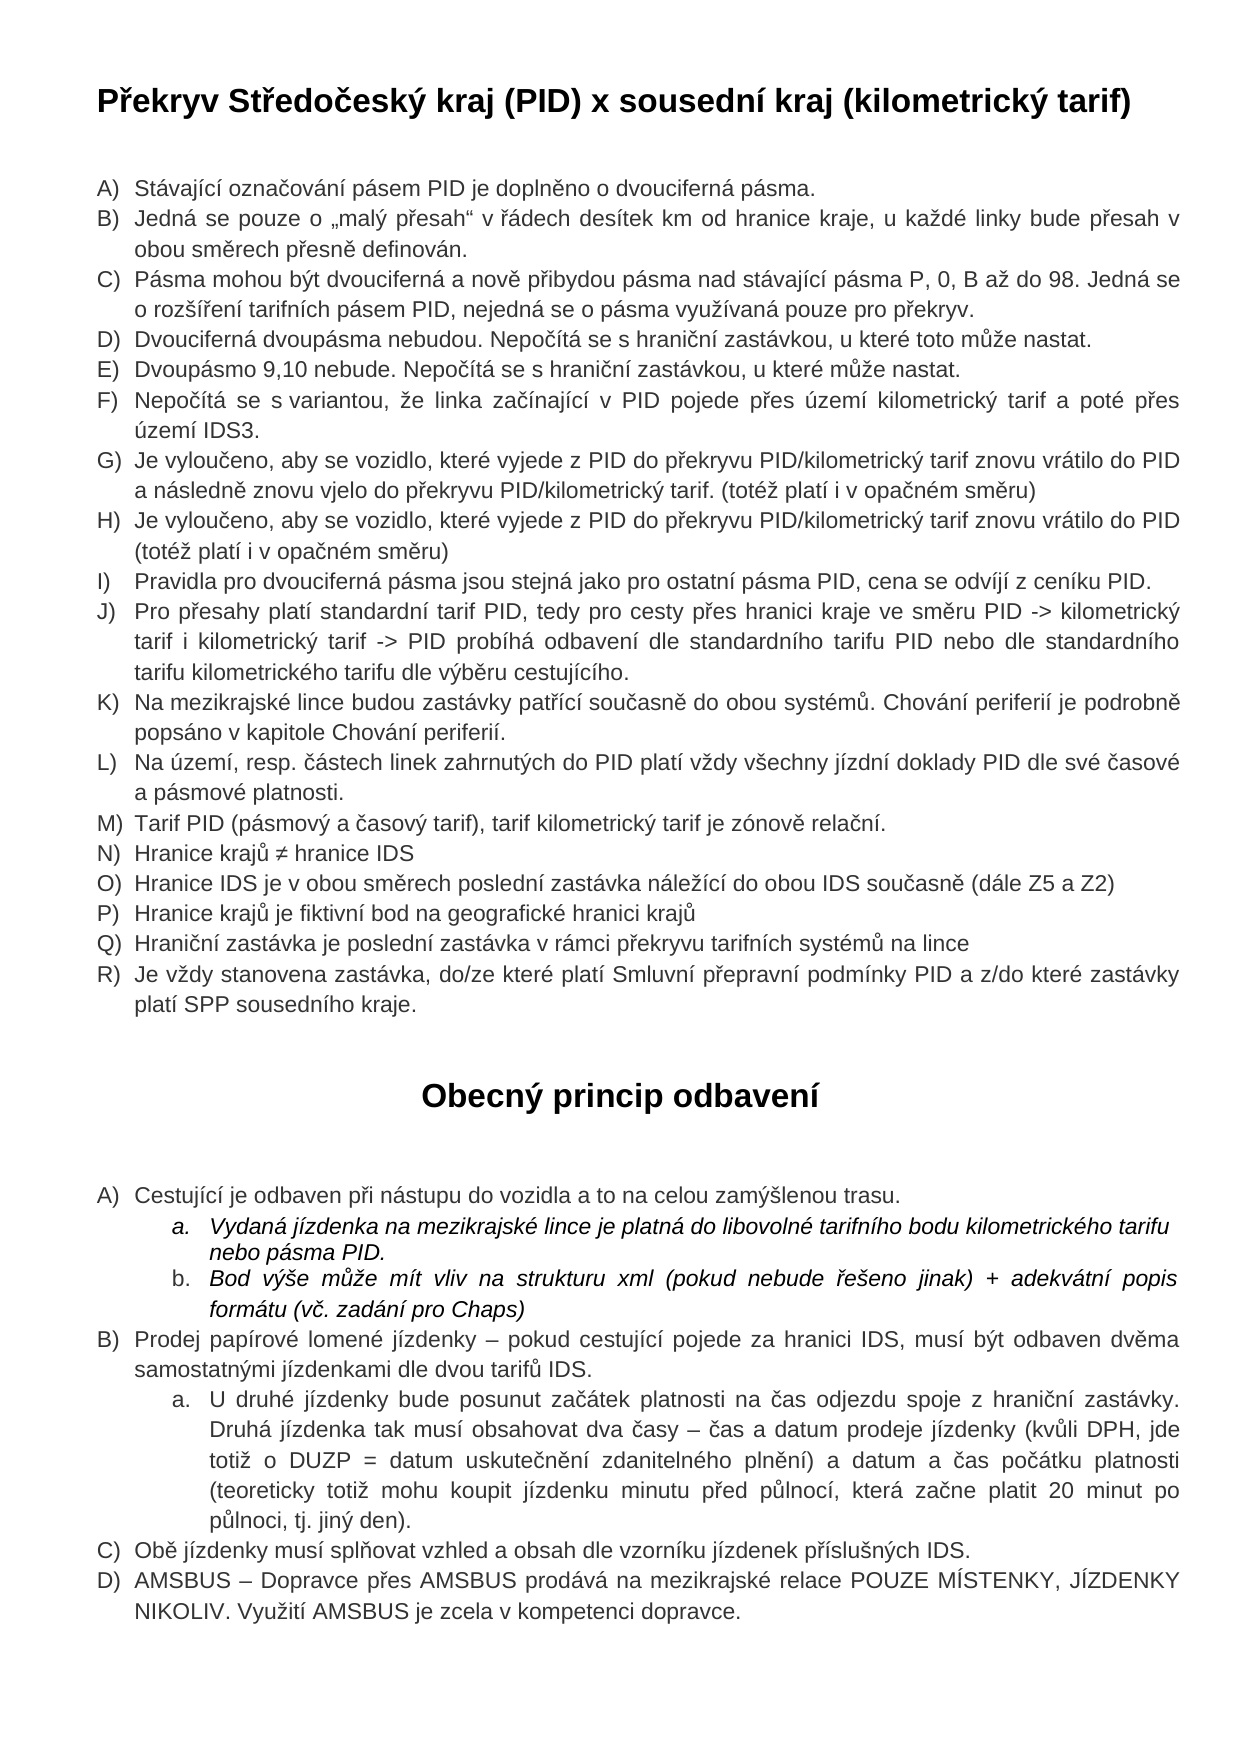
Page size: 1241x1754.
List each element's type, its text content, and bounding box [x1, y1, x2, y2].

list Dvoupásmo 9,10 nebude. Nepočítá se s hraniční zastávkou, u které může nastat. [97, 356, 1181, 383]
list Prodej papírové lomené jízdenky – pokud cestující pojede za hranici IDS, musí být odbaven dvěma samostatnými jízdenkami dle dvou tarifů IDS. [97, 1326, 1181, 1382]
list Hranice IDS je v obou směrech poslední zastávka náležící do obou IDS současně (dále Z5 a Z2) [97, 870, 1181, 896]
text Obecný princip odbavení [59, 1076, 1181, 1114]
list Je vždy stanovena zastávka, do/ze které platí Smluvní přepravní podmínky PID a z/do které zastávky platí SPP sousedního kraje. [97, 961, 1181, 1017]
list Pro přesahy platí standardní tarif PID, tedy pro cesty přes hranici kraje ve směru PID -> kilometrický tarif i kilometrický tarif -> PID probíhá odbavení dle standardního tarifu PID nebo dle standardního tarifu kilometrického tarifu dle výběru cestujícího. [97, 598, 1181, 685]
list Pravidla pro dvouciferná pásma jsou stejná jako pro ostatní pásma PID, cena se odvíjí z ceníku PID. [97, 568, 1181, 594]
list U druhé jízdenky bude posunut začátek platnosti na čas odjezdu spoje z hraniční zastávky. Druhá jízdenka tak musí obsahovat dva časy – čas a datum prodeje jízdenky (kvůli DPH, jde totiž o DUZP = datum uskutečnění zdanitelného plnění) a datum a čas počátku platnosti (teoreticky totiž mohu koupit jízdenku minutu před půlnocí, která začne platit 20 minut po půlnoci, tj. jiný den). [172, 1386, 1181, 1533]
list Hranice krajů ≠ hranice IDS [97, 840, 1181, 866]
list Obě jízdenky musí splňovat vzhled a obsah dle vzorníku jízdenek příslušných IDS. [97, 1537, 1181, 1564]
list Je vyloučeno, aby se vozidlo, které vyjede z PID do překryvu PID/kilometrický tarif znovu vrátilo do PID (totéž platí i v opačném směru) [97, 507, 1181, 564]
list Pásma mohou být dvouciferná a nově přibydou pásma nad stávající pásma P, 0, B až do 98. Jedná se o rozšíření tarifních pásem PID, nejedná se o pásma využívaná pouze pro překryv. [97, 266, 1181, 322]
list Vydaná jízdenka na mezikrajské lince je platná do libovolné tarifního bodu kilometrického tarifu nebo pásma PID. [172, 1213, 1181, 1265]
list Je vyloučeno, aby se vozidlo, které vyjede z PID do překryvu PID/kilometrický tarif znovu vrátilo do PID a následně znovu vjelo do překryvu PID/kilometrický tarif. (totéž platí i v opačném směru) [97, 447, 1181, 503]
list AMSBUS – Dopravce přes AMSBUS prodává na mezikrajské relace POUZE MÍSTENKY, JÍZDENKY NIKOLIV. Využití AMSBUS je zcela v kompetenci dopravce. [97, 1567, 1181, 1624]
list Nepočítá se s variantou, že linka začínající v PID pojede přes území kilometrický tarif a poté přes území IDS3. [97, 387, 1181, 443]
list Na mezikrajské lince budou zastávky patřící současně do obou systémů. Chování periferií je podrobně popsáno v kapitole Chování periferií. [97, 689, 1181, 745]
list Cestující je odbaven při nástupu do vozidla a to na celou zamýšlenou trasu. [97, 1182, 1181, 1209]
list Bod výše může mít vliv na strukturu xml (pokud nebude řešeno jinak) + adekvátní popis formátu (vč. zadání pro Chaps) [172, 1265, 1181, 1322]
list Hraniční zastávka je poslední zastávka v rámci překryvu tarifních systémů na lince [97, 930, 1181, 957]
list Jedná se pouze o „malý přesah“ v řádech desítek km od hranice kraje, u každé linky bude přesah v obou směrech přesně definován. [97, 205, 1181, 262]
list Tarif PID (pásmový a časový tarif), tarif kilometrický tarif je zónově relační. [97, 809, 1181, 836]
list Hranice krajů je fiktivní bod na geografické hranici krajů [97, 900, 1181, 926]
list Stávající označování pásem PID je doplněno o dvouciferná pásma. [97, 175, 1181, 201]
list Dvouciferná dvoupásma nebudou. Nepočítá se s hraniční zastávkou, u které toto může nastat. [97, 326, 1181, 352]
subtitle Překryv Středočeský kraj (PID) x sousední kraj (kilometrický tarif) [97, 81, 1181, 120]
list Na území, resp. částech linek zahrnutých do PID platí vždy všechny jízdní doklady PID dle své časové a pásmové platnosti. [97, 749, 1181, 806]
